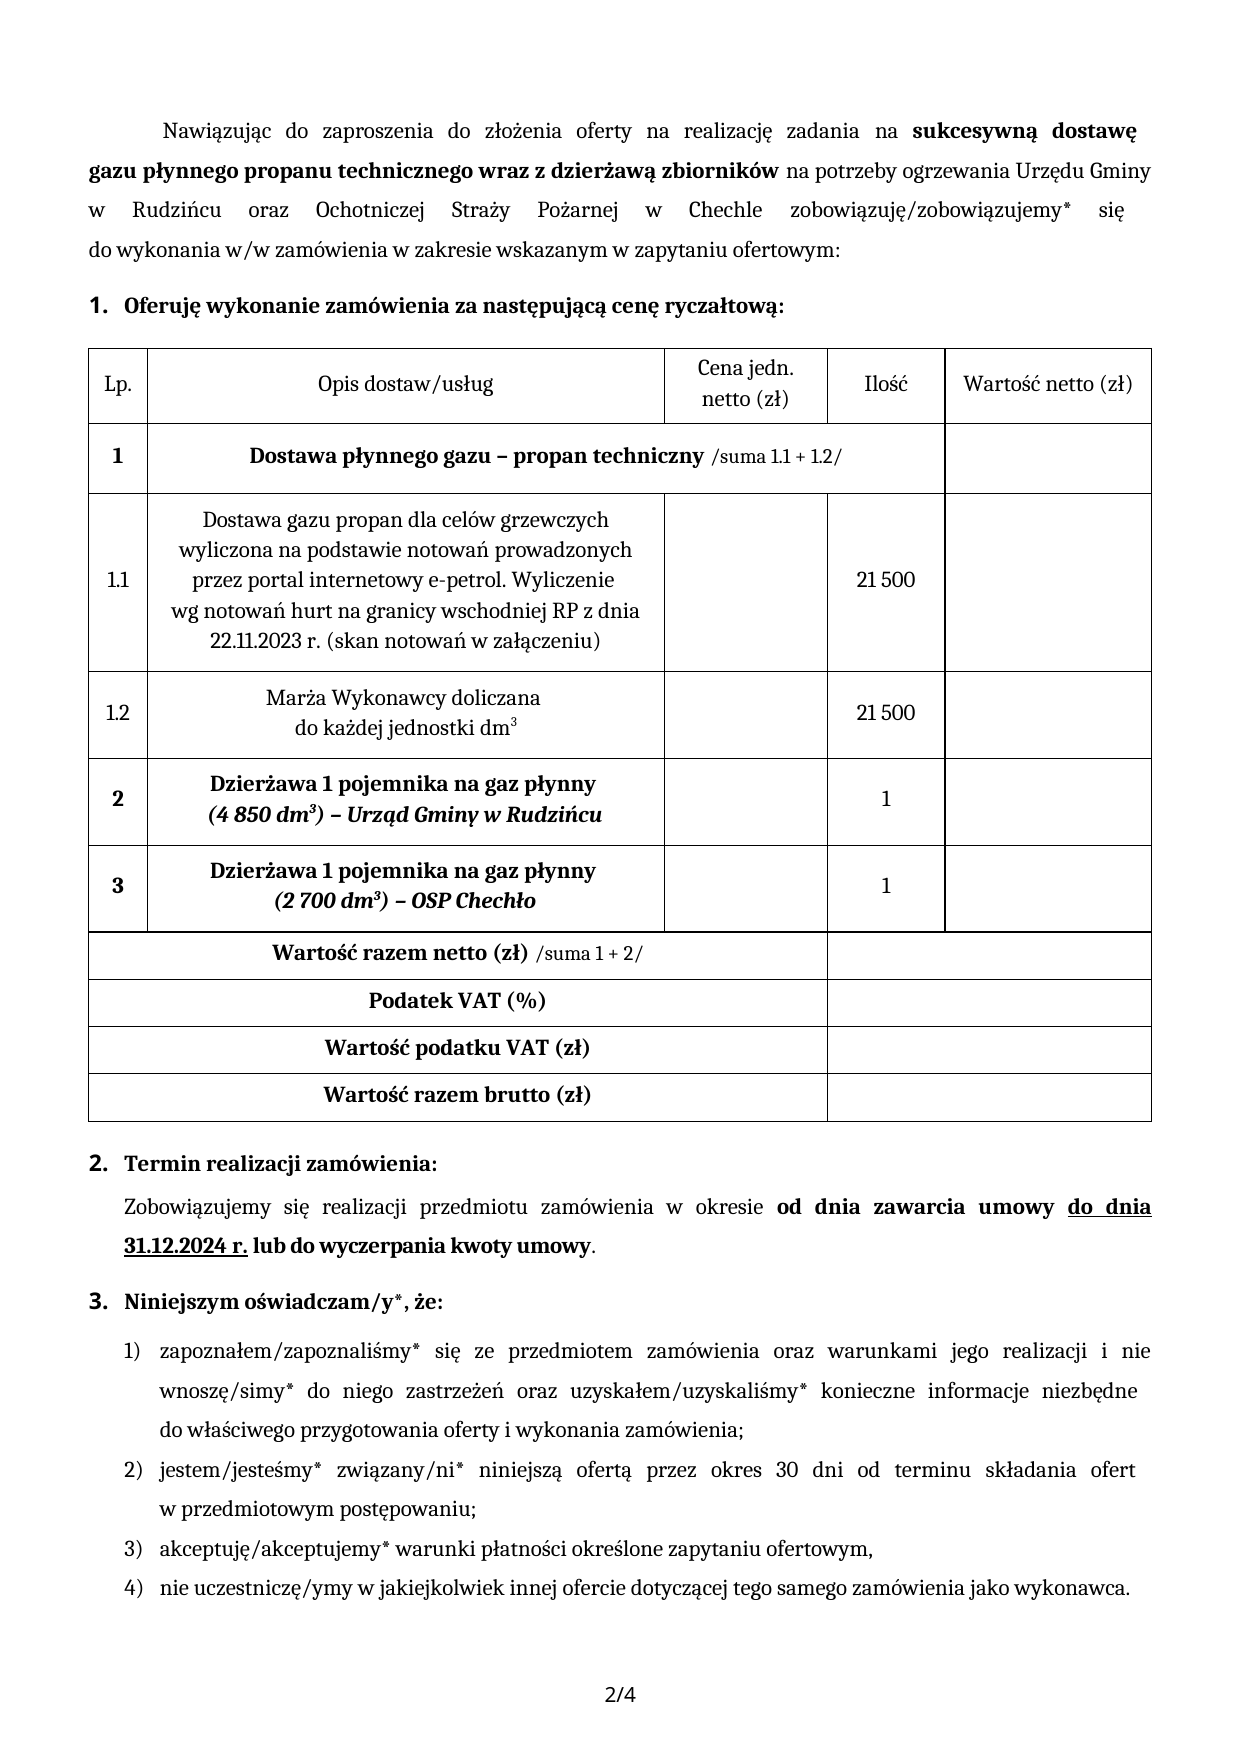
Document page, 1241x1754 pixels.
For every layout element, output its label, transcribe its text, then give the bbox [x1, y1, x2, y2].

table_cell [946, 672, 1151, 758]
text Nawiązując do zaproszenia do złożenia oferty na realizację zadania na sukcesywną dostawę gazu płynnego propanu technicznego wraz z dzierżawą zbiorników na potrzeby ogrzewania Urzędu Gminy w Rudzińcu oraz Ochotniczej Straży Pożarnej w Chechle zobowiązuję/zobowiązujemy* się do wykonania w/w zamówienia w zakresie wskazanym w zapytaniu ofertowym: [89, 118, 1152, 263]
list jestem/jesteśmy* związany/ni* niniejszą ofertą przez okres 30 dni od terminu składania ofert w przedmiotowym postępowaniu; [124, 1456, 1152, 1522]
table_cell [828, 980, 1151, 1026]
table_cell Podatek VAT (%) [89, 980, 827, 1026]
table_cell 1.1 [89, 494, 147, 671]
table_cell [665, 759, 827, 844]
table_cell 1 [828, 846, 944, 931]
list nie uczestniczę/ymy w jakiejkolwiek innej ofercie dotyczącej tego samego zamówienia jako wykonawca. [124, 1575, 1152, 1601]
table_header Cena jedn. netto (zł) [665, 349, 827, 422]
list akceptuję/akceptujemy* warunki płatności określone zapytaniu ofertowym, [124, 1535, 1152, 1562]
table_cell Wartość razem netto (zł) /suma 1 + 2/ [89, 933, 827, 979]
table_cell Dzierżawa 1 pojemnika na gaz płynny (4 850 dm3) – Urząd Gminy w Rudzińcu [148, 759, 664, 844]
table_cell 21 500 [828, 672, 944, 758]
text Zobowiązujemy się realizacji przedmiotu zamówienia w okresie od dnia zawarcia umowy do dnia 31.12.2024 r. lub do wyczerpania kwoty umowy. [124, 1193, 1152, 1259]
table_cell 3 [89, 846, 147, 931]
table_cell 1 [828, 759, 944, 844]
table_cell [828, 933, 1151, 979]
table_cell [946, 494, 1151, 671]
table_cell 1 [89, 424, 147, 493]
table_cell [665, 494, 827, 671]
table_header Opis dostaw/usług [148, 349, 664, 422]
table_cell [665, 672, 827, 758]
list Termin realizacji zamówienia: [89, 1147, 1152, 1178]
table_header Wartość netto (zł) [946, 349, 1151, 422]
table_cell [828, 1074, 1151, 1121]
table_cell 21 500 [828, 494, 944, 671]
table_cell 1.2 [89, 672, 147, 758]
list Niniejszym oświadczam/y*, że: [89, 1285, 1152, 1316]
list zapoznałem/zapoznaliśmy* się ze przedmiotem zamówienia oraz warunkami jego realizacji i nie wnoszę/simy* do niego zastrzeżeń oraz uzyskałem/uzyskaliśmy* konieczne informacje niezbędne do właściwego przygotowania oferty i wykonania zamówienia; [124, 1338, 1152, 1443]
table_cell Marża Wykonawcy doliczana do każdej jednostki dm3 [148, 672, 664, 758]
table_cell [946, 846, 1151, 931]
table_cell Wartość podatku VAT (zł) [89, 1027, 827, 1073]
table_cell [946, 759, 1151, 844]
table_cell Dzierżawa 1 pojemnika na gaz płynny (2 700 dm3) – OSP Chechło [148, 846, 664, 931]
table_cell 2 [89, 759, 147, 844]
table_cell [665, 846, 827, 931]
table_cell Dostawa płynnego gazu – propan techniczny /suma 1.1 + 1.2/ [148, 424, 944, 493]
table_cell Dostawa gazu propan dla celów grzewczych wyliczona na podstawie notowań prowadzonych przez portal internetowy e-petrol. Wyliczenie wg notowań hurt na granicy wschodniej RP z dnia 22.11.2023 r. (skan notowań w załączeniu) [148, 494, 664, 671]
table_cell [946, 424, 1151, 493]
table_cell Wartość razem brutto (zł) [89, 1074, 827, 1121]
table_header Ilość [828, 349, 944, 422]
table_cell [828, 1027, 1151, 1073]
table_header Lp. [89, 349, 147, 422]
list Oferuję wykonanie zamówienia za następującą cenę ryczałtową: [89, 288, 1152, 320]
